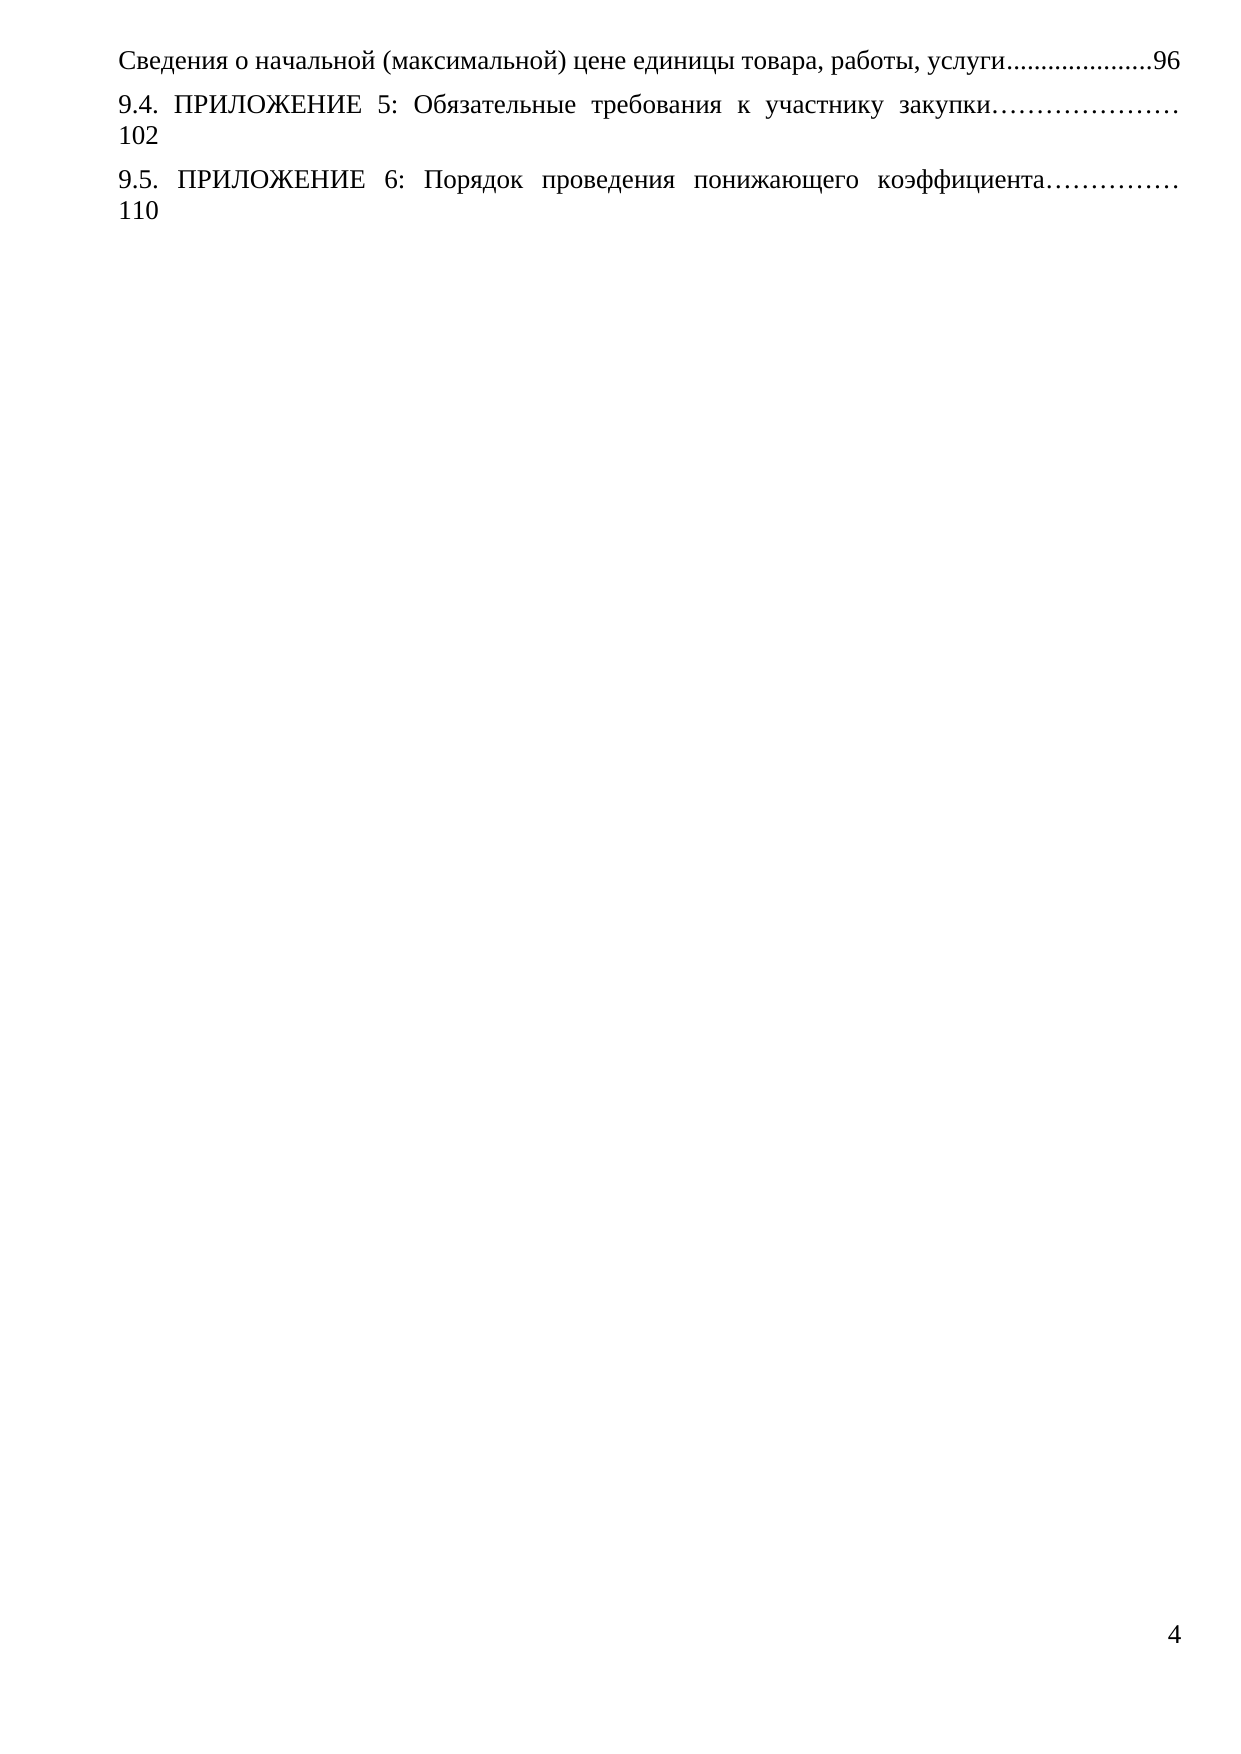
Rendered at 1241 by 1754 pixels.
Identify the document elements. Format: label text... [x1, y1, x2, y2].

text 9.4. ПРИЛОЖЕНИЕ 5: Обязательные требования к участнику закупки………………… 102 [118, 88, 1181, 150]
text Сведения о начальной (максимальной) цене единицы товара, работы, услуги 96 [118, 44, 1181, 76]
text 9.5. ПРИЛОЖЕНИЕ 6: Порядок проведения понижающего коэффициента…………… 110 [118, 163, 1181, 225]
